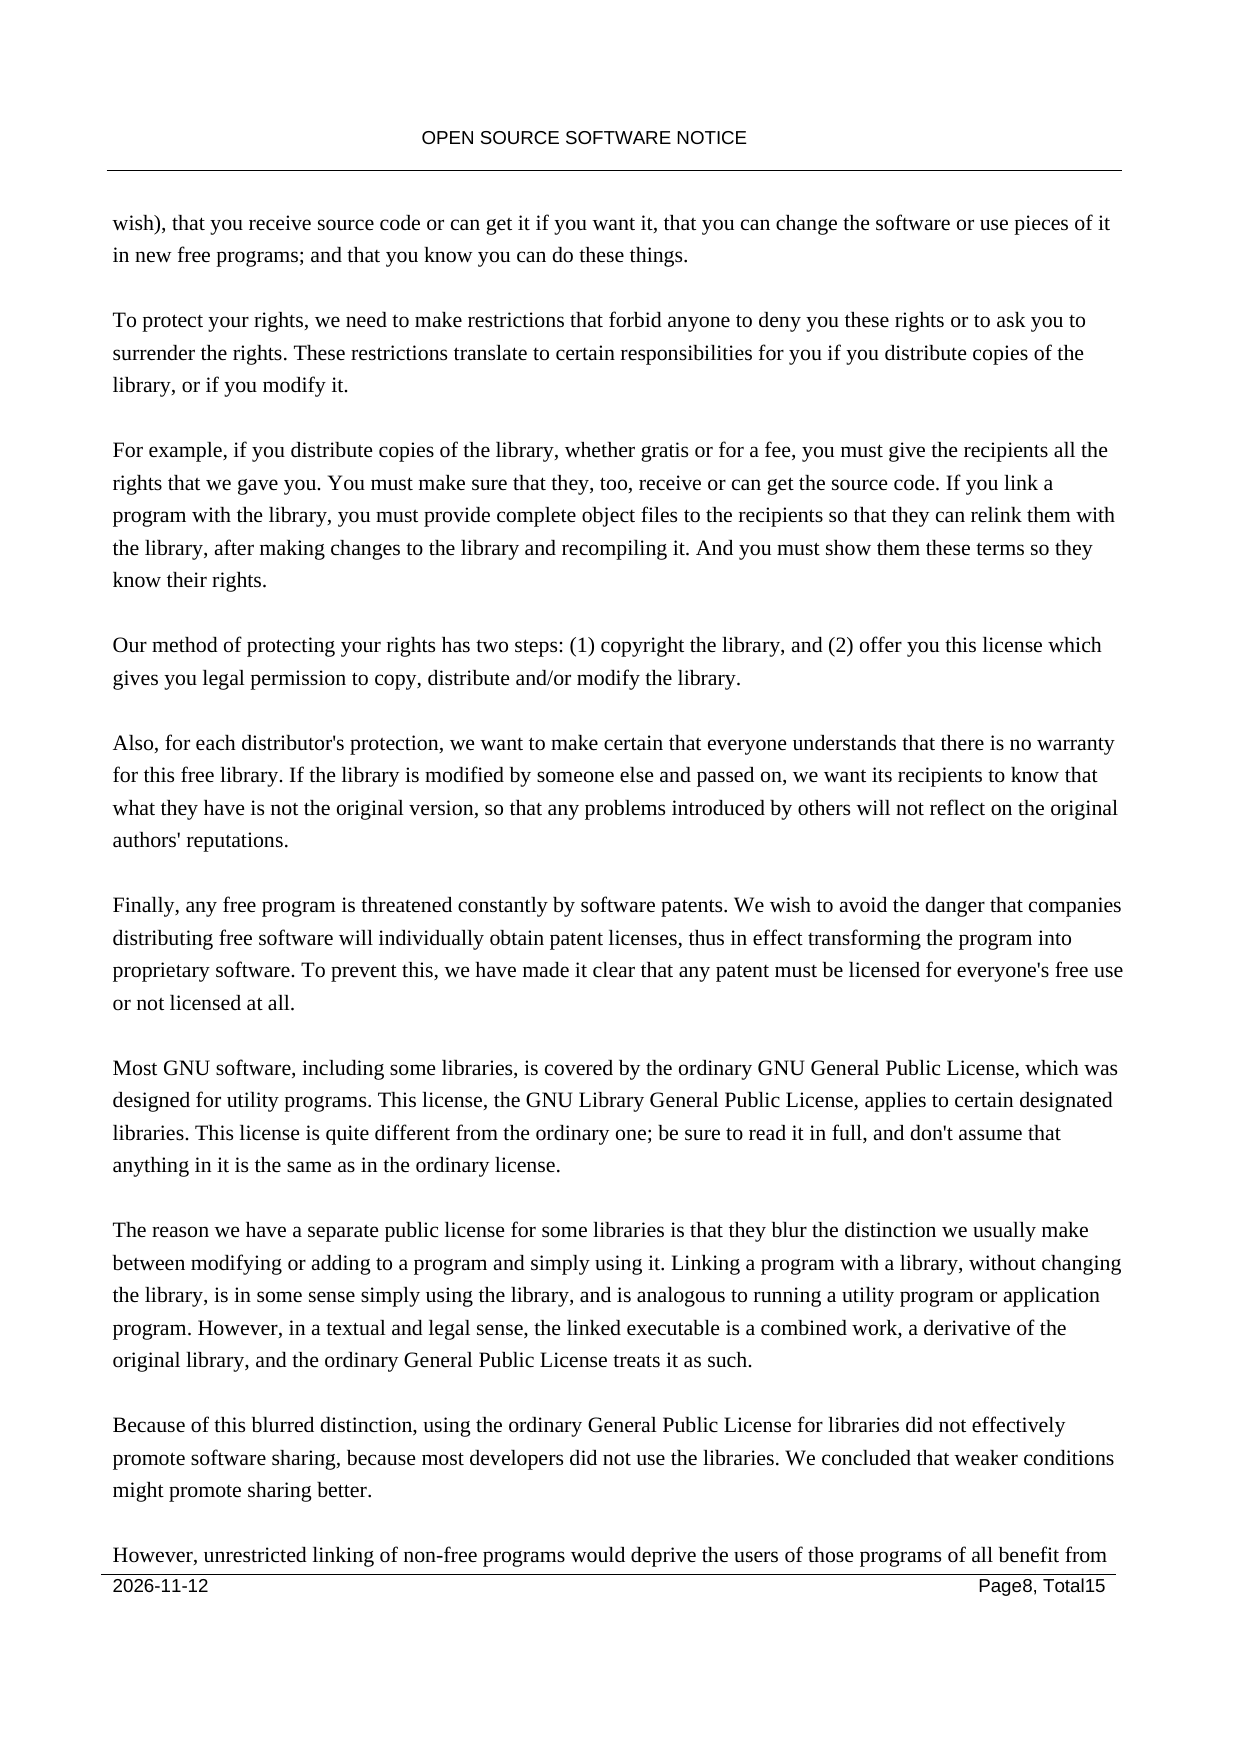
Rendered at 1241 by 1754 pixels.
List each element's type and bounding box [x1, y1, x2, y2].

text [112, 206, 1128, 1571]
